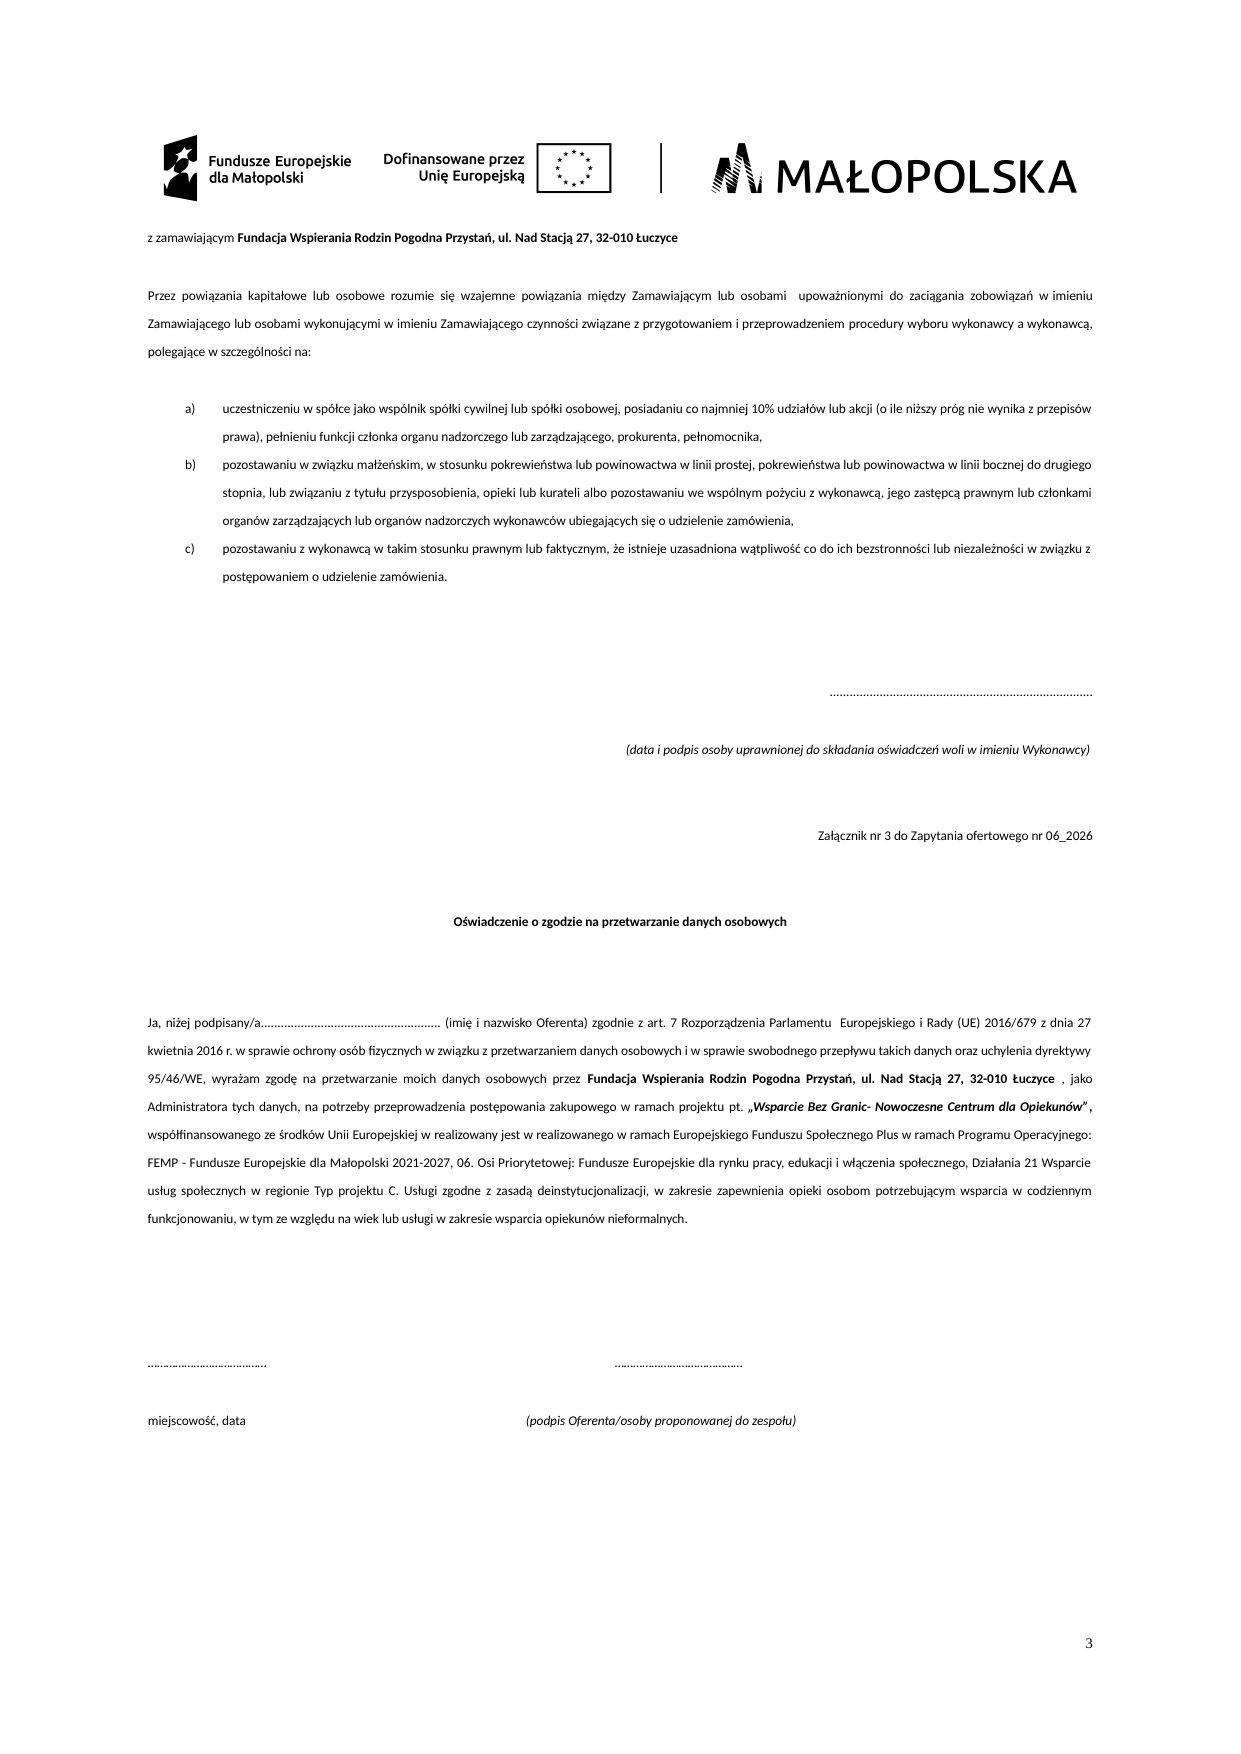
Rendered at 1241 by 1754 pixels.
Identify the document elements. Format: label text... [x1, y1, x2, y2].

text z zamawiającym Fundacja Wspierania Rodzin Pogodna Przystań, ul. Nad Stacją 27, 32-010 Łuczyce [147, 218, 1093, 246]
text Ja, niżej podpisany/a...................................................... (imię i nazwisko Oferenta) zgodnie z art. 7 Rozporządzenia Parlamentu Europejskiego i Rady (UE) 2016/679 z dnia 27 kwietnia 2016 r. w sprawie ochrony osób fizycznych w związku z przetwarzaniem danych osobowych i w sprawie swobodnego przepływu takich danych oraz uchylenia dyrektywy 95/46/WE, wyrażam zgodę na przetwarzanie moich danych osobowych przez Fundacja Wspierania Rodzin Pogodna Przystań, ul. Nad Stacją 27, 32-010 Łuczyce , jako Administratora tych danych, na potrzeby przeprowadzenia postępowania zakupowego w ramach projektu pt. „Wsparcie Bez Granic- Nowoczesne Centrum dla Opiekunów”, współfinansowanego ze środków Unii Europejskiej w realizowany jest w realizowanego w ramach Europejskiego Funduszu Społecznego Plus w ramach Programu Operacyjnego: FEMP - Fundusze Europejskie dla Małopolski 2021-2027, 06. Osi Priorytetowej: Fundusze Europejskie dla rynku pracy, edukacji i włączenia społecznego, Działania 21 Wsparcie usług społecznych w regionie Typ projektu C. Usługi zgodne z zasadą deinstytucjonalizacji, w zakresie zapewnienia opieki osobom potrzebującym wsparcia w codziennym funkcjonowaniu, w tym ze względu na wiek lub usługi w zakresie wsparcia opiekunów nieformalnych. [147, 1002, 1093, 1226]
list uczestniczeniu w spółce jako wspólnik spółki cywilnej lub spółki osobowej, posiadaniu co najmniej 10% udziałów lub akcji (o ile niższy próg nie wynika z przepisów prawa), pełnieniu funkcji członka organu nadzorczego lub zarządzającego, prokurenta, pełnomocnika, [185, 388, 1093, 444]
text Oświadczenie o zgodzie na przetwarzanie danych osobowych [148, 902, 1093, 930]
text Przez powiązania kapitałowe lub osobowe rozumie się wzajemne powiązania między Zamawiającym lub osobami upoważnionymi do zaciągania zobowiązań w imieniu Zamawiającego lub osobami wykonującymi w imieniu Zamawiającego czynności związane z przygotowaniem i przeprowadzeniem procedury wyboru wykonawcy a wykonawcą, polegające w szczególności na: [148, 275, 1093, 359]
list pozostawaniu w związku małżeńskim, w stosunku pokrewieństwa lub powinowactwa w linii prostej, pokrewieństwa lub powinowactwa w linii bocznej do drugiego stopnia, lub związaniu z tytułu przysposobienia, opieki lub kurateli albo pozostawaniu we wspólnym pożyciu z wykonawcą, jego zastępcą prawnym lub członkami organów zarządzających lub organów nadzorczych wykonawców ubiegających się o udzielenie zamówienia, [185, 444, 1093, 528]
text ............................................................................... [148, 672, 1093, 700]
text Załącznik nr 3 do Zapytania ofertowego nr 06_2026 [148, 816, 1093, 844]
list pozostawaniu z wykonawcą w takim stosunku prawnym lub faktycznym, że istnieje uzasadniona wątpliwość co do ich bezstronności lub niezależności w związku z postępowaniem o udzielenie zamówienia. [185, 528, 1093, 584]
picture [147, 118, 1093, 218]
text ………………………………… …………………………………… [148, 1343, 1093, 1371]
text (data i podpis osoby uprawnionej do składania oświadczeń woli w imieniu Wykonawcy) [148, 729, 1093, 757]
text miejscowość, data (podpis Oferenta/osoby proponowanej do zespołu) [148, 1400, 1093, 1428]
